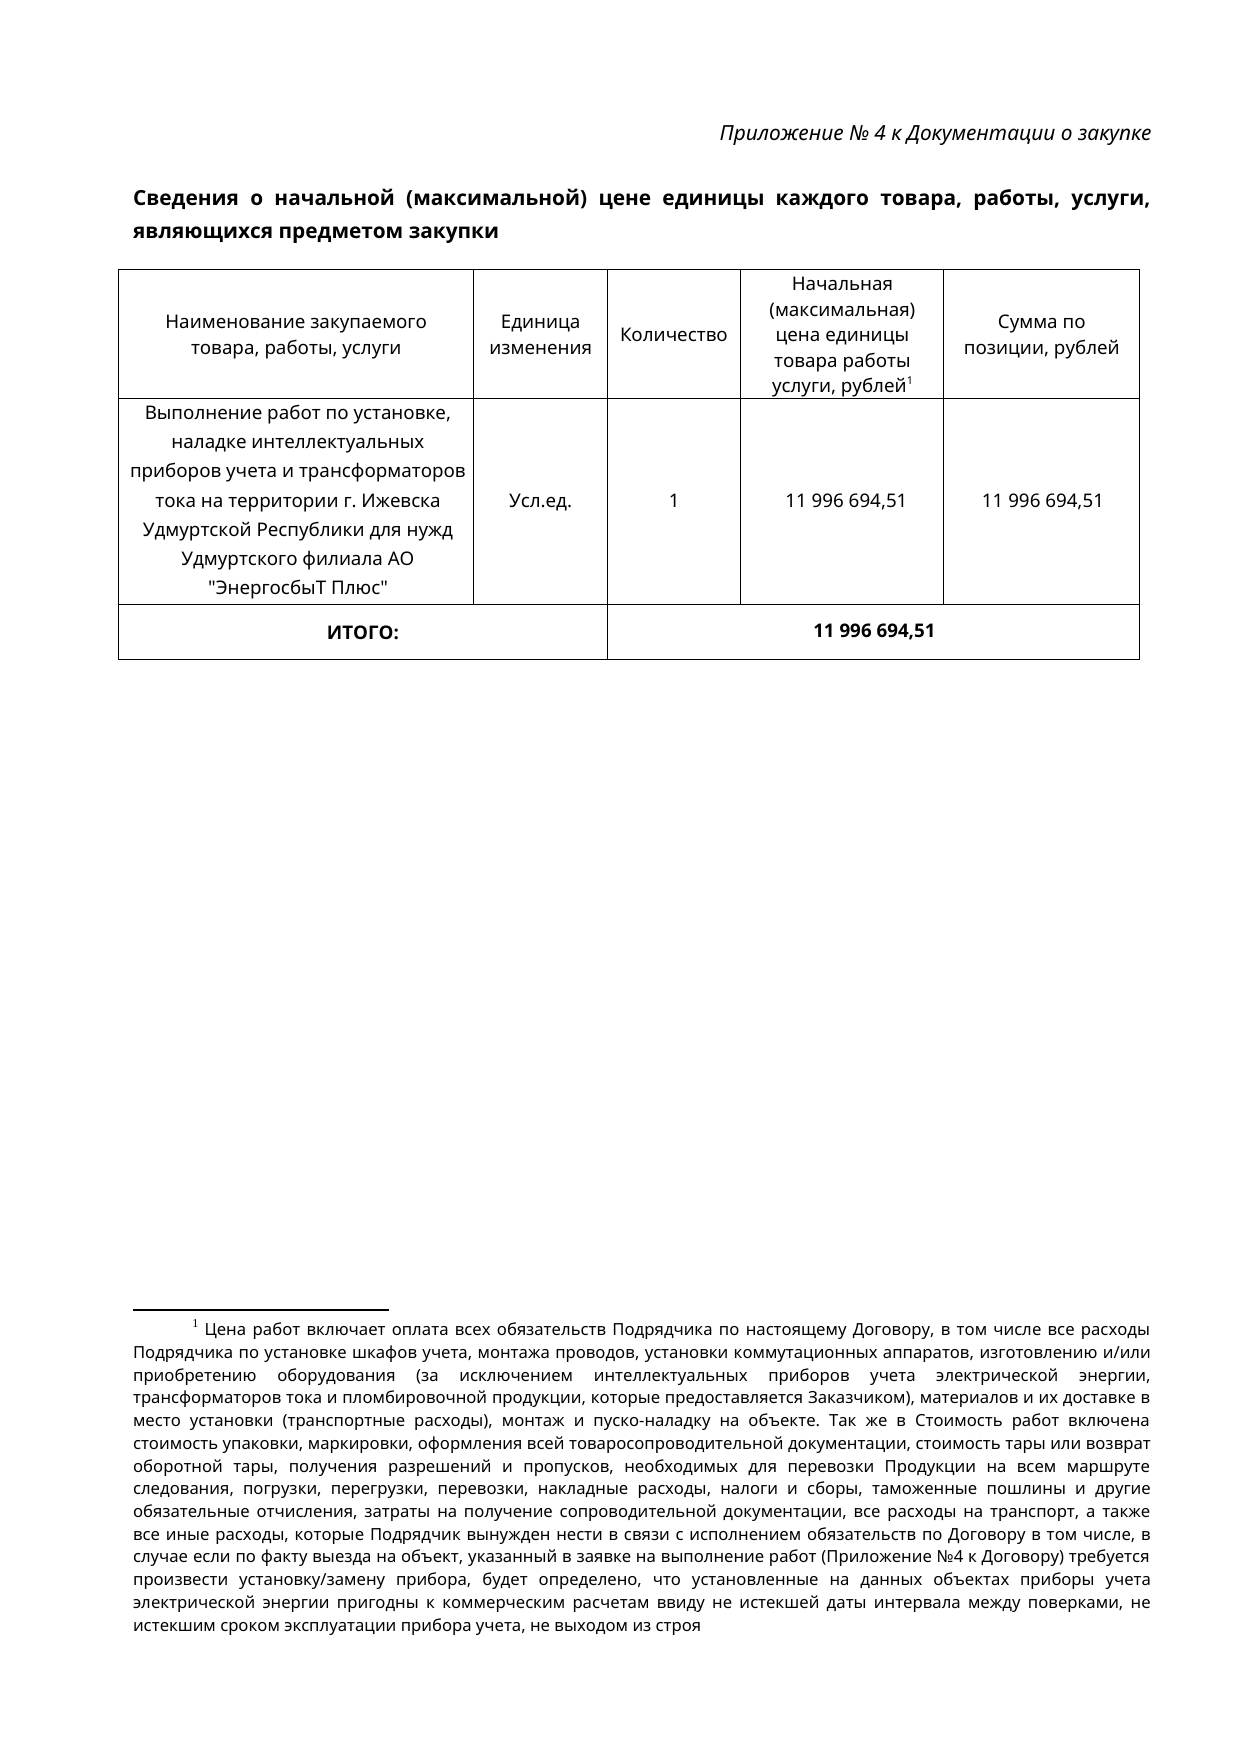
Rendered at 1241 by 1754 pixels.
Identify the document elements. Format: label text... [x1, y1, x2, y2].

table_cell Усл.ед. [474, 399, 607, 604]
table_header Начальная (максимальная) цена единицы товара работы услуги, рублей [741, 270, 943, 398]
table_header Наименование закупаемого товара, работы, услуги [119, 270, 473, 398]
list Приложение № 4 к Документации о закупке [208, 118, 1152, 147]
text Сведения о начальной (максимальной) цене единицы каждого товара, работы, услуги, являющихся предметом закупки [133, 183, 1152, 244]
table_cell 11 996 694,51 [741, 399, 943, 604]
table_cell 11 996 694,51 [608, 605, 1139, 659]
table_cell ИТОГО: [119, 605, 607, 659]
table_header Сумма по позиции, рублей [944, 270, 1139, 398]
table_cell 1 [608, 399, 740, 604]
table_header Единица изменения [474, 270, 607, 398]
table_cell Выполнение работ по установке, наладке интеллектуальных приборов учета и трансформаторов тока на территории г. Ижевска Удмуртской Республики для нужд Удмуртского филиала АО "ЭнергосбыТ Плюс" [119, 399, 473, 604]
table_cell 11 996 694,51 [944, 399, 1139, 604]
table_header Количество [608, 270, 740, 398]
